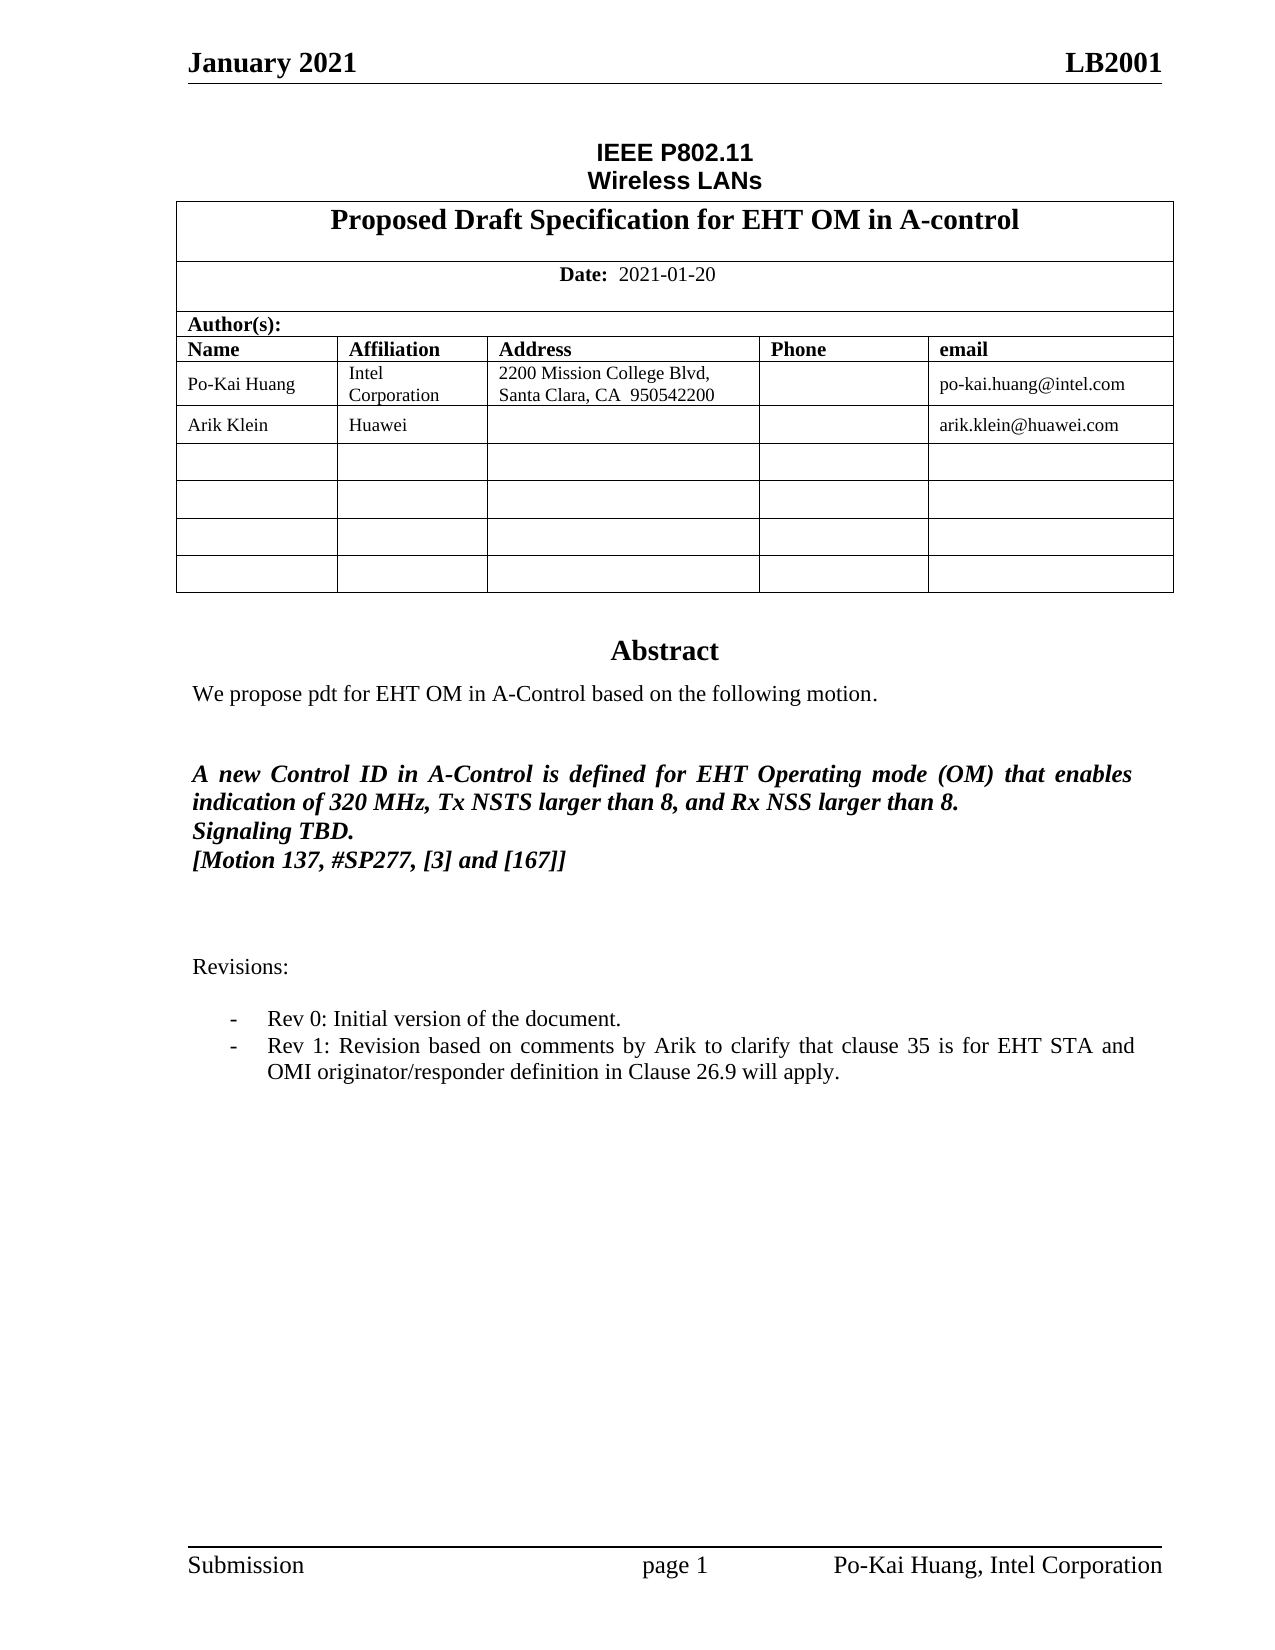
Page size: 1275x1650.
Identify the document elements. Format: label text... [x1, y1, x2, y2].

table_cell [488, 519, 759, 555]
table_cell [488, 444, 759, 480]
table_cell [177, 556, 337, 592]
table_cell Huawei [338, 406, 487, 443]
table_cell [929, 519, 1173, 555]
table_cell Affiliation [338, 337, 487, 361]
table_cell [488, 556, 759, 592]
table_cell [488, 481, 759, 517]
table_header Proposed Draft Specification for EHT OM in A-control [177, 202, 1173, 261]
table_cell Author(s): [177, 312, 1173, 336]
table_cell po-kai.huang@intel.com [929, 362, 1173, 405]
table_cell Name [177, 337, 337, 361]
table_cell [929, 444, 1173, 480]
table_cell [760, 556, 928, 592]
table_cell [338, 556, 487, 592]
table_cell [929, 556, 1173, 592]
table_cell email [929, 337, 1173, 361]
table_cell arik.klein@huawei.com [929, 406, 1173, 443]
table_cell [929, 481, 1173, 517]
table_cell [760, 519, 928, 555]
table_cell [338, 444, 487, 480]
table_cell Date: 2021-01-20 [177, 262, 1173, 311]
table_cell [760, 481, 928, 517]
table_cell [760, 362, 928, 405]
table_cell [488, 406, 759, 443]
table_cell [760, 444, 928, 480]
table_cell Intel Corporation [338, 362, 487, 405]
table_cell Po-Kai Huang [177, 362, 337, 405]
subtitle IEEE P802.11 Wireless LANs [187, 137, 1162, 195]
table_cell [177, 444, 337, 480]
table_cell 2200 Mission College Blvd, Santa Clara, CA 950542200 [488, 362, 759, 405]
table_cell [177, 519, 337, 555]
table_cell [760, 406, 928, 443]
table_cell [177, 481, 337, 517]
table_cell Address [488, 337, 759, 361]
table_cell [338, 481, 487, 517]
table_cell [338, 519, 487, 555]
table_cell Arik Klein [177, 406, 337, 443]
table_cell Phone [760, 337, 928, 361]
